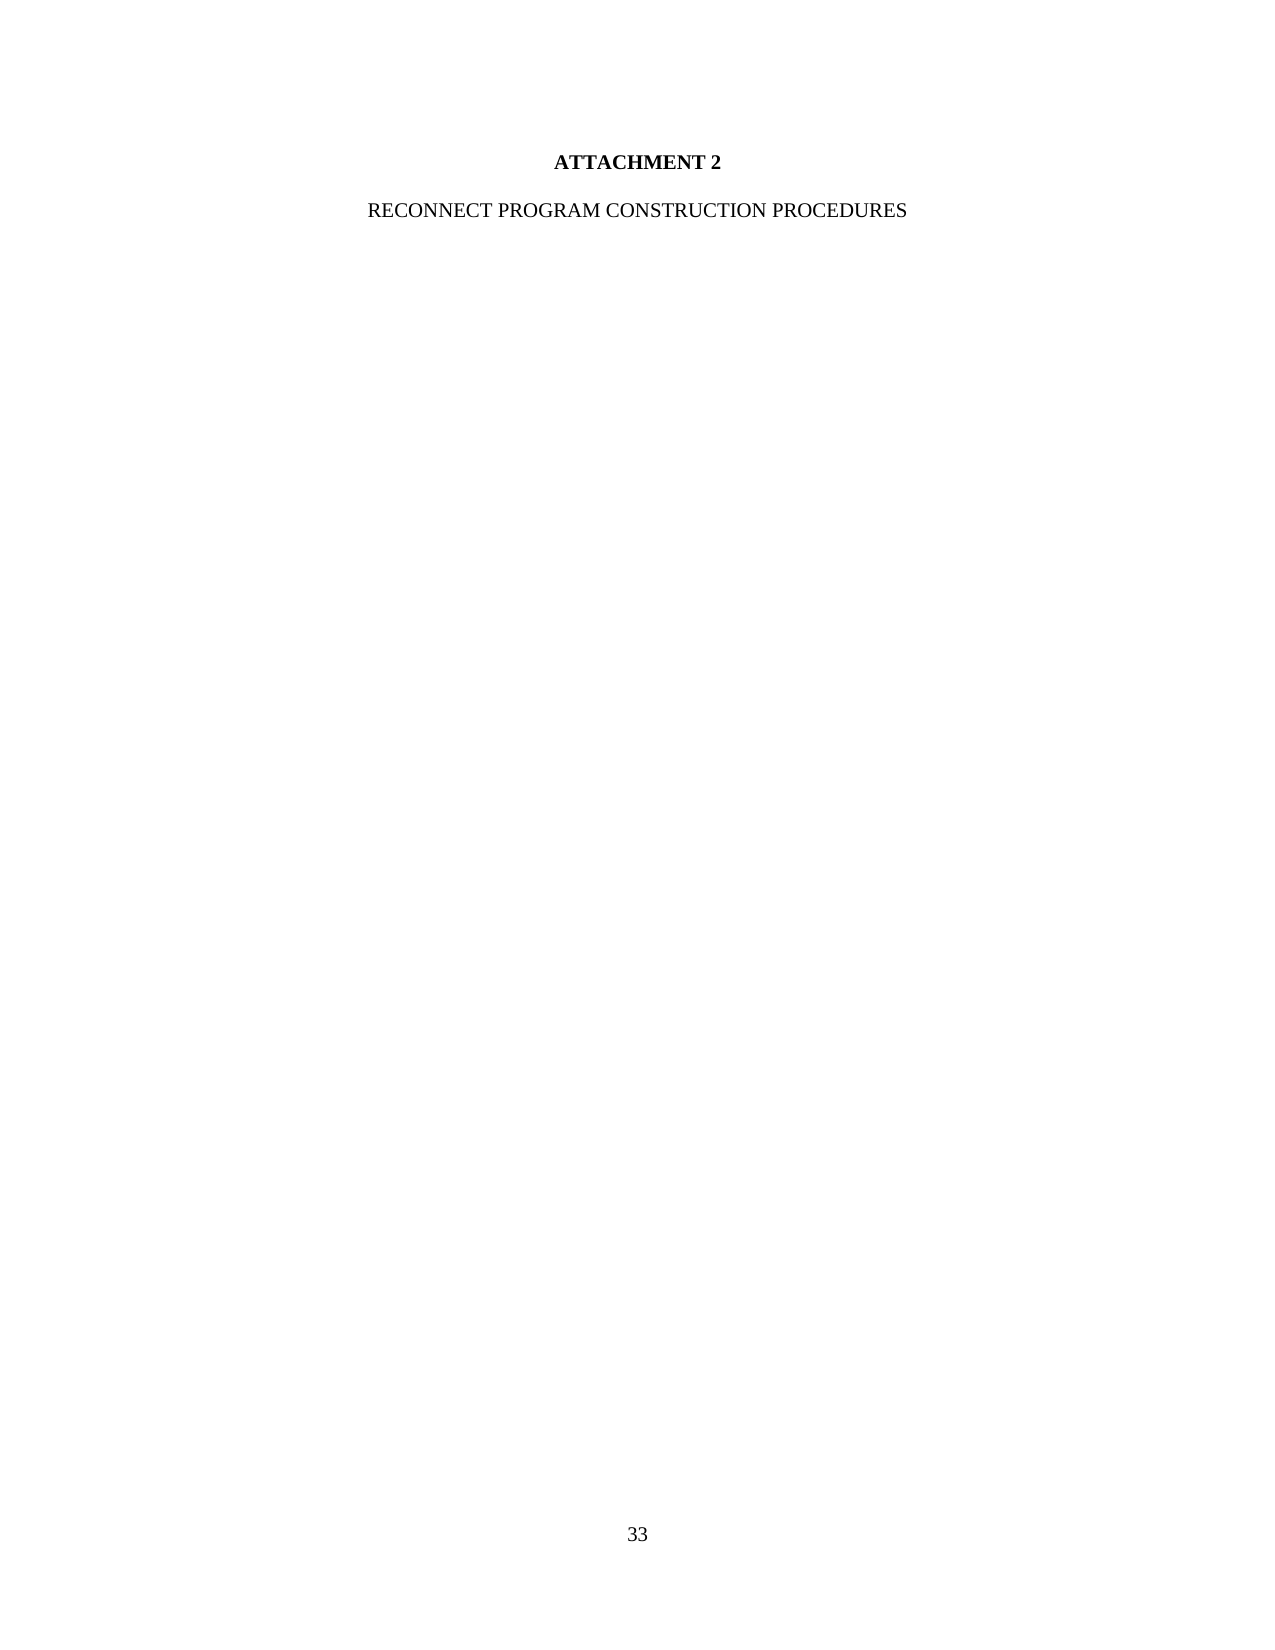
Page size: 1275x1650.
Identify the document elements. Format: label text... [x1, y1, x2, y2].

text RECONNECT PROGRAM CONSTRUCTION PROCEDURES [187, 198, 1087, 222]
subtitle ATTACHMENT 2 [187, 150, 1087, 174]
